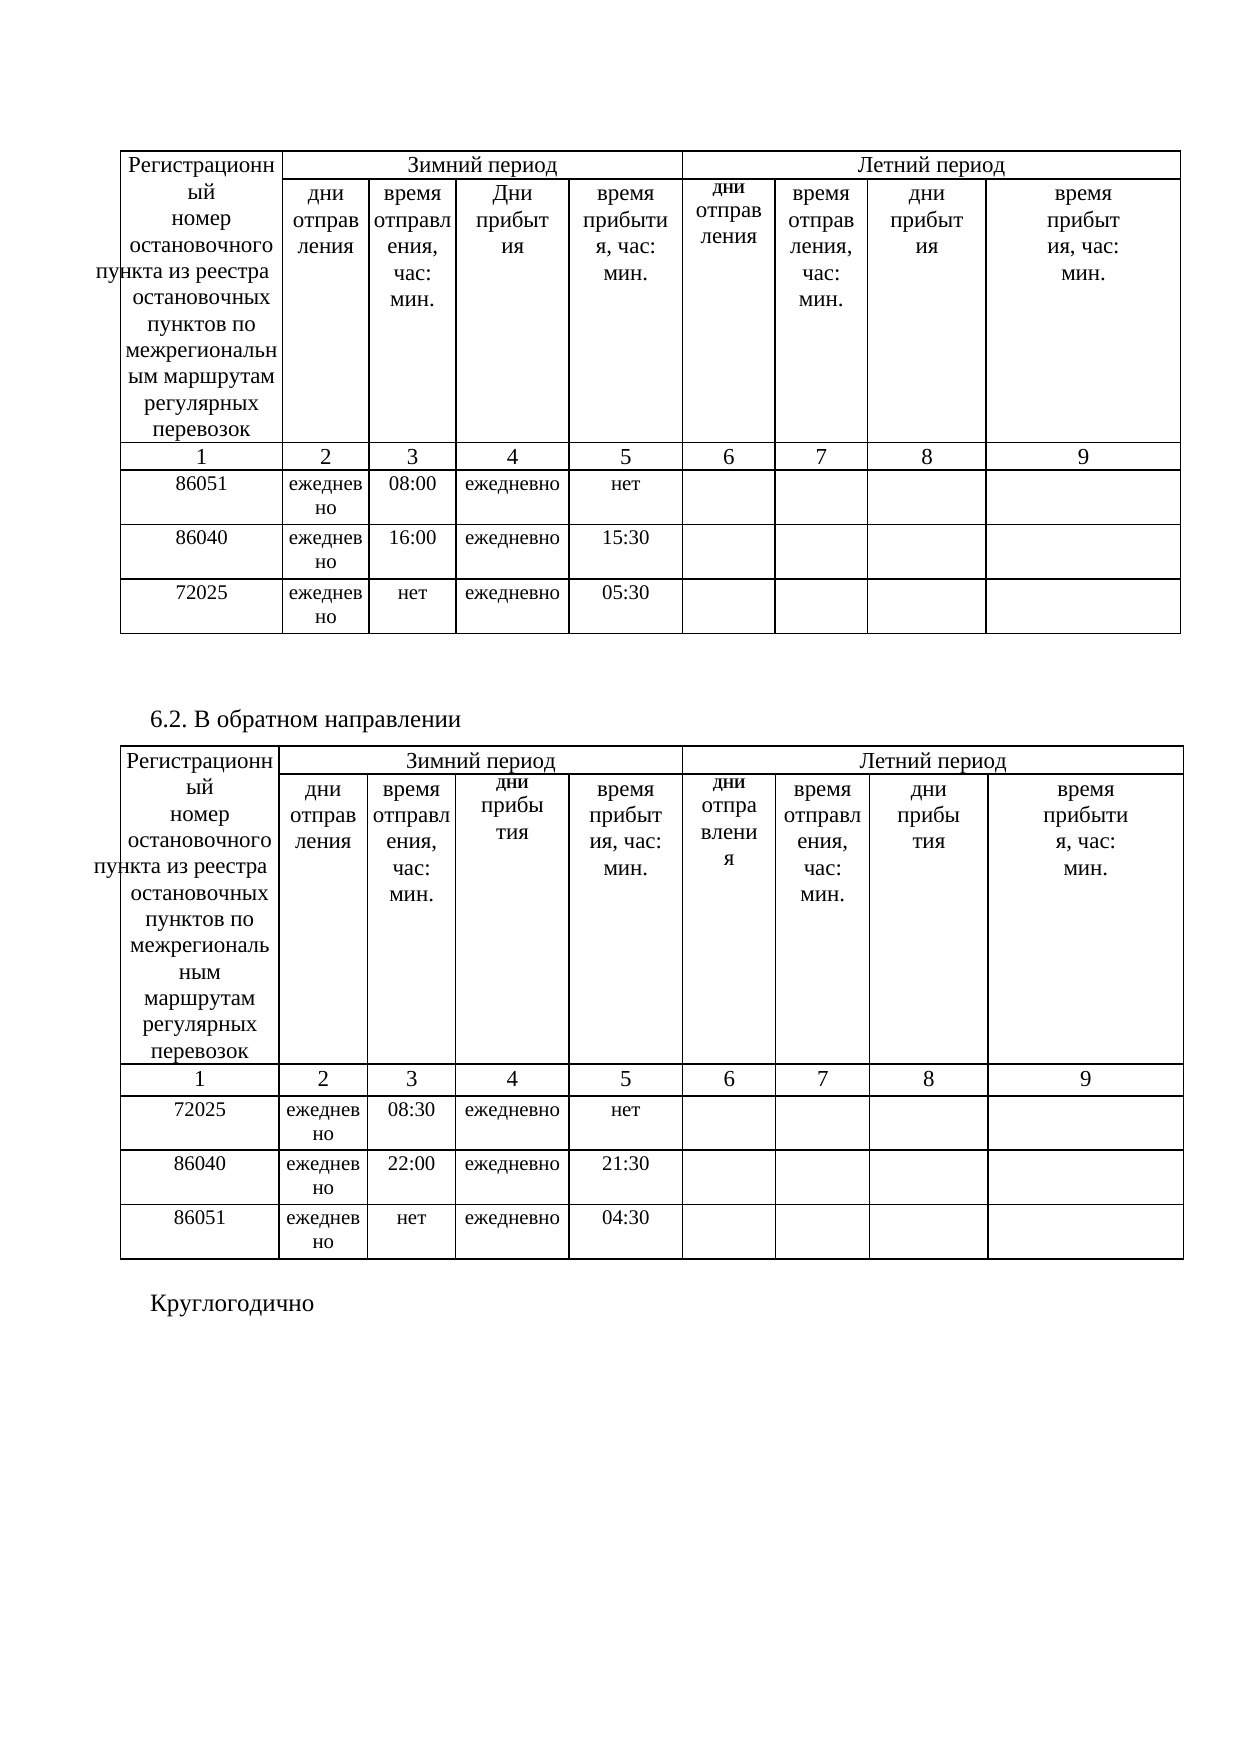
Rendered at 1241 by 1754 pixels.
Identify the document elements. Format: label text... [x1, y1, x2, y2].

table_cell [868, 580, 985, 632]
table_cell [989, 1205, 1183, 1258]
table_cell ежедневно [456, 1205, 568, 1258]
table_header Зимний период [283, 152, 682, 178]
table_cell [987, 471, 1180, 524]
table_cell ежедневно [457, 525, 568, 578]
table_cell 9 [989, 1065, 1183, 1095]
table_cell ежедневно [456, 1097, 568, 1149]
table_cell [868, 471, 985, 524]
table_cell время отправл ения, час: мин. [776, 775, 869, 1063]
table_cell [989, 1151, 1183, 1204]
table_header Летний период [683, 747, 1183, 773]
table_cell дни отправ ления [283, 180, 368, 441]
table_cell 86040 [121, 1151, 278, 1204]
table_cell [776, 580, 867, 632]
table_cell ежедневно [280, 1097, 367, 1149]
table_cell 6 [683, 443, 774, 469]
table_cell ежедневно [456, 1151, 568, 1204]
table_cell 5 [570, 1065, 682, 1095]
table_cell [870, 1151, 987, 1204]
table_cell время прибыти я, час: мин. [570, 180, 682, 441]
table_cell 4 [457, 443, 568, 469]
table_cell ежедневно [283, 580, 368, 632]
table_cell [987, 525, 1180, 578]
table_cell 1 [121, 443, 282, 469]
table_cell 86051 [121, 1205, 278, 1258]
table_cell ДНИ отправ ления [683, 180, 774, 441]
table_cell 08:30 [368, 1097, 455, 1149]
text Круглогодично [150, 1288, 1090, 1317]
table_cell 16:00 [370, 525, 455, 578]
table_cell нет [368, 1205, 455, 1258]
table_header Летний период [683, 152, 1180, 178]
table_cell время прибыт ия, час: мин. [570, 775, 682, 1063]
table_cell [683, 1205, 775, 1258]
table_header Регистрационный номер остановочного пункта из реестра остановочных пунктов по межрегиональным маршрутам регулярных перевозок [121, 747, 278, 1063]
table_cell 1 [121, 1065, 278, 1095]
table_cell 05:30 [570, 580, 682, 632]
table_cell 6 [683, 1065, 775, 1095]
table_cell 22:00 [368, 1151, 455, 1204]
table_cell [868, 525, 985, 578]
table_cell нет [570, 471, 682, 524]
table_cell 21:30 [570, 1151, 682, 1204]
table_cell ежедневно [457, 471, 568, 524]
table_cell 72025 [121, 1097, 278, 1149]
table_cell 7 [776, 1065, 869, 1095]
table_cell 7 [776, 443, 867, 469]
table_cell ежедневно [283, 525, 368, 578]
table_cell нет [570, 1097, 682, 1149]
table_cell 4 [456, 1065, 568, 1095]
table_cell 2 [280, 1065, 367, 1095]
table_cell дни отправ ления [280, 775, 367, 1063]
table_header Регистрационный номер остановочного пункта из реестра остановочных пунктов по межрегиональным маршрутам регулярных перевозок [121, 152, 282, 441]
table_cell ежедневно [457, 580, 568, 632]
table_cell нет [370, 580, 455, 632]
table_cell [987, 580, 1180, 632]
table_cell 5 [570, 443, 682, 469]
text 6.2. В обратном направлении [150, 704, 1090, 733]
table_cell время прибыт ия, час: мин. [987, 180, 1180, 441]
table_cell [776, 1205, 869, 1258]
table_cell 9 [987, 443, 1180, 469]
table_cell время отправ ления, час: мин. [776, 180, 867, 441]
table_cell ежедневно [280, 1205, 367, 1258]
table_cell [683, 525, 774, 578]
table_cell 8 [868, 443, 985, 469]
table_cell 8 [870, 1065, 987, 1095]
table_cell [870, 1205, 987, 1258]
table_cell [683, 1097, 775, 1149]
table_cell 04:30 [570, 1205, 682, 1258]
table_cell ежедневно [283, 471, 368, 524]
table_cell 3 [370, 443, 455, 469]
table_cell ежедневно [280, 1151, 367, 1204]
table_cell 86040 [121, 525, 282, 578]
table_cell время отправл ения, час: мин. [370, 180, 455, 441]
table_cell 72025 [121, 580, 282, 632]
table_cell ДНИ прибы тия [456, 775, 568, 1063]
table_cell Дни прибыт ия [457, 180, 568, 441]
table_cell 86051 [121, 471, 282, 524]
table_cell дни прибыт ия [868, 180, 985, 441]
table_cell [776, 471, 867, 524]
table_cell 08:00 [370, 471, 455, 524]
table_cell [683, 580, 774, 632]
table_cell [776, 1151, 869, 1204]
table_header Зимний период [280, 747, 682, 773]
table_cell [989, 1097, 1183, 1149]
table_cell 3 [368, 1065, 455, 1095]
table_cell время отправл ения, час: мин. [368, 775, 455, 1063]
table_cell 2 [283, 443, 368, 469]
table_cell [776, 1097, 869, 1149]
table_cell ДНИ отпра влени я [683, 775, 775, 1063]
table_cell [683, 471, 774, 524]
table_cell [776, 525, 867, 578]
table_cell дни прибы тия [870, 775, 987, 1063]
table_cell [683, 1151, 775, 1204]
table_cell 15:30 [570, 525, 682, 578]
table_cell время прибыти я, час: мин. [989, 775, 1183, 1063]
table_cell [870, 1097, 987, 1149]
